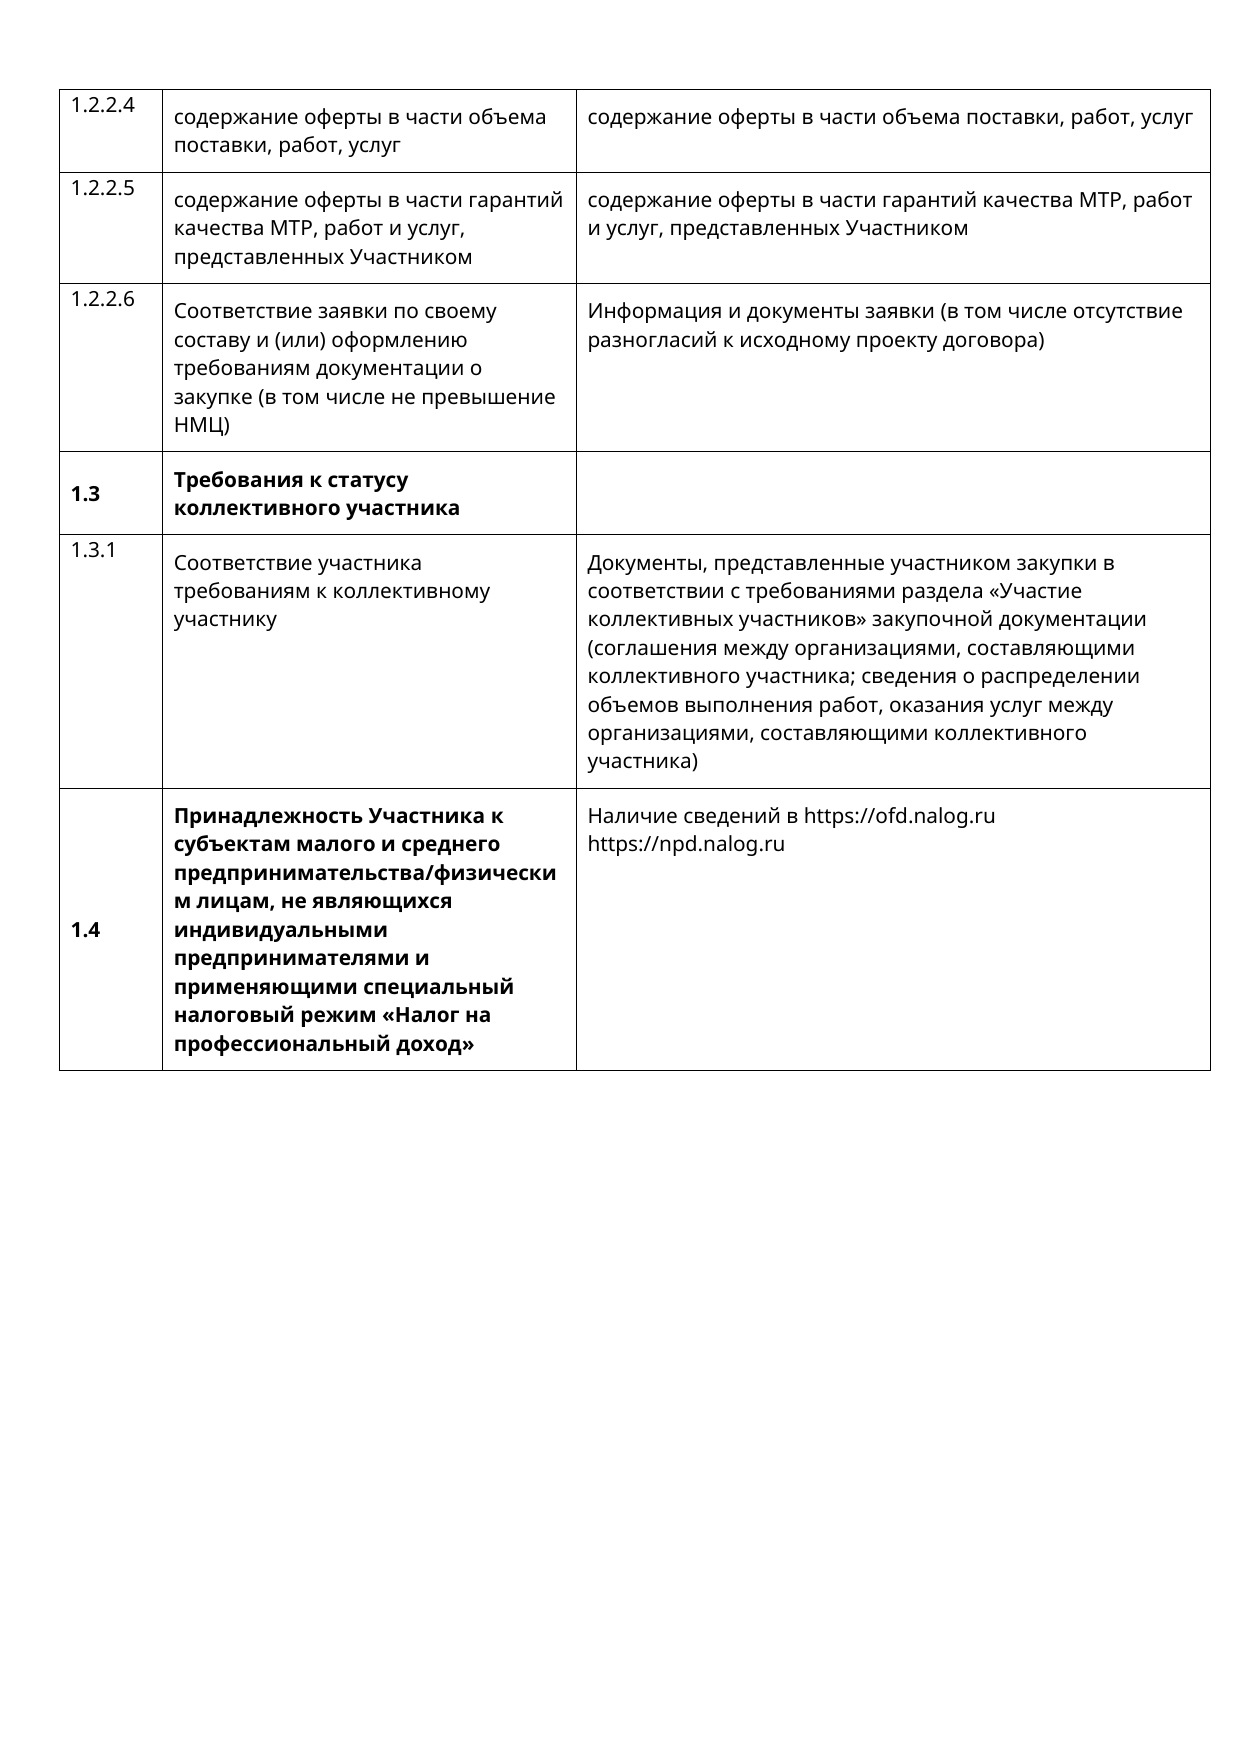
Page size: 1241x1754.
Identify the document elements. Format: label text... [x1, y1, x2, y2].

table_cell 1.4 [60, 789, 162, 1069]
table_cell Информация и документы заявки (в том числе отсутствие разногласий к исходному проекту договора) [577, 284, 1210, 451]
table_cell 1.3 [60, 452, 162, 534]
table_cell содержание оферты в части объема поставки, работ, услуг [163, 90, 576, 172]
table_cell [577, 452, 1210, 534]
table_cell содержание оферты в части гарантий качества МТР, работ и услуг, представленных Участником [577, 173, 1210, 283]
table_cell содержание оферты в части объема поставки, работ, услуг [577, 90, 1210, 172]
table_cell 1.2.2.6 [60, 284, 162, 451]
table_cell Соответствие заявки по своему составу и (или) оформлению требованиям документации о закупке (в том числе не превышение НМЦ) [163, 284, 576, 451]
table_cell Наличие сведений в https://ofd.nalog.ru https://npd.nalog.ru [577, 789, 1210, 1069]
table_cell 1.2.2.5 [60, 173, 162, 283]
table_cell Документы, представленные участником закупки в соответствии с требованиями раздела «Участие коллективных участников» закупочной документации (соглашения между организациями, составляющими коллективного участника; сведения о распределении объемов выполнения работ, оказания услуг между организациями, составляющими коллективного участника) [577, 535, 1210, 788]
table_cell содержание оферты в части гарантий качества МТР, работ и услуг, представленных Участником [163, 173, 576, 283]
table_cell 1.3.1 [60, 535, 162, 788]
table_cell Принадлежность Участника к субъектам малого и среднего предпринимательства/физическим лицам, не являющихся индивидуальными предпринимателями и применяющими специальный налоговый режим «Налог на профессиональный доход» [163, 789, 576, 1069]
table_cell Требования к статусу коллективного участника [163, 452, 576, 534]
table_cell 1.2.2.4 [60, 90, 162, 172]
table_cell Соответствие участника требованиям к коллективному участнику [163, 535, 576, 788]
